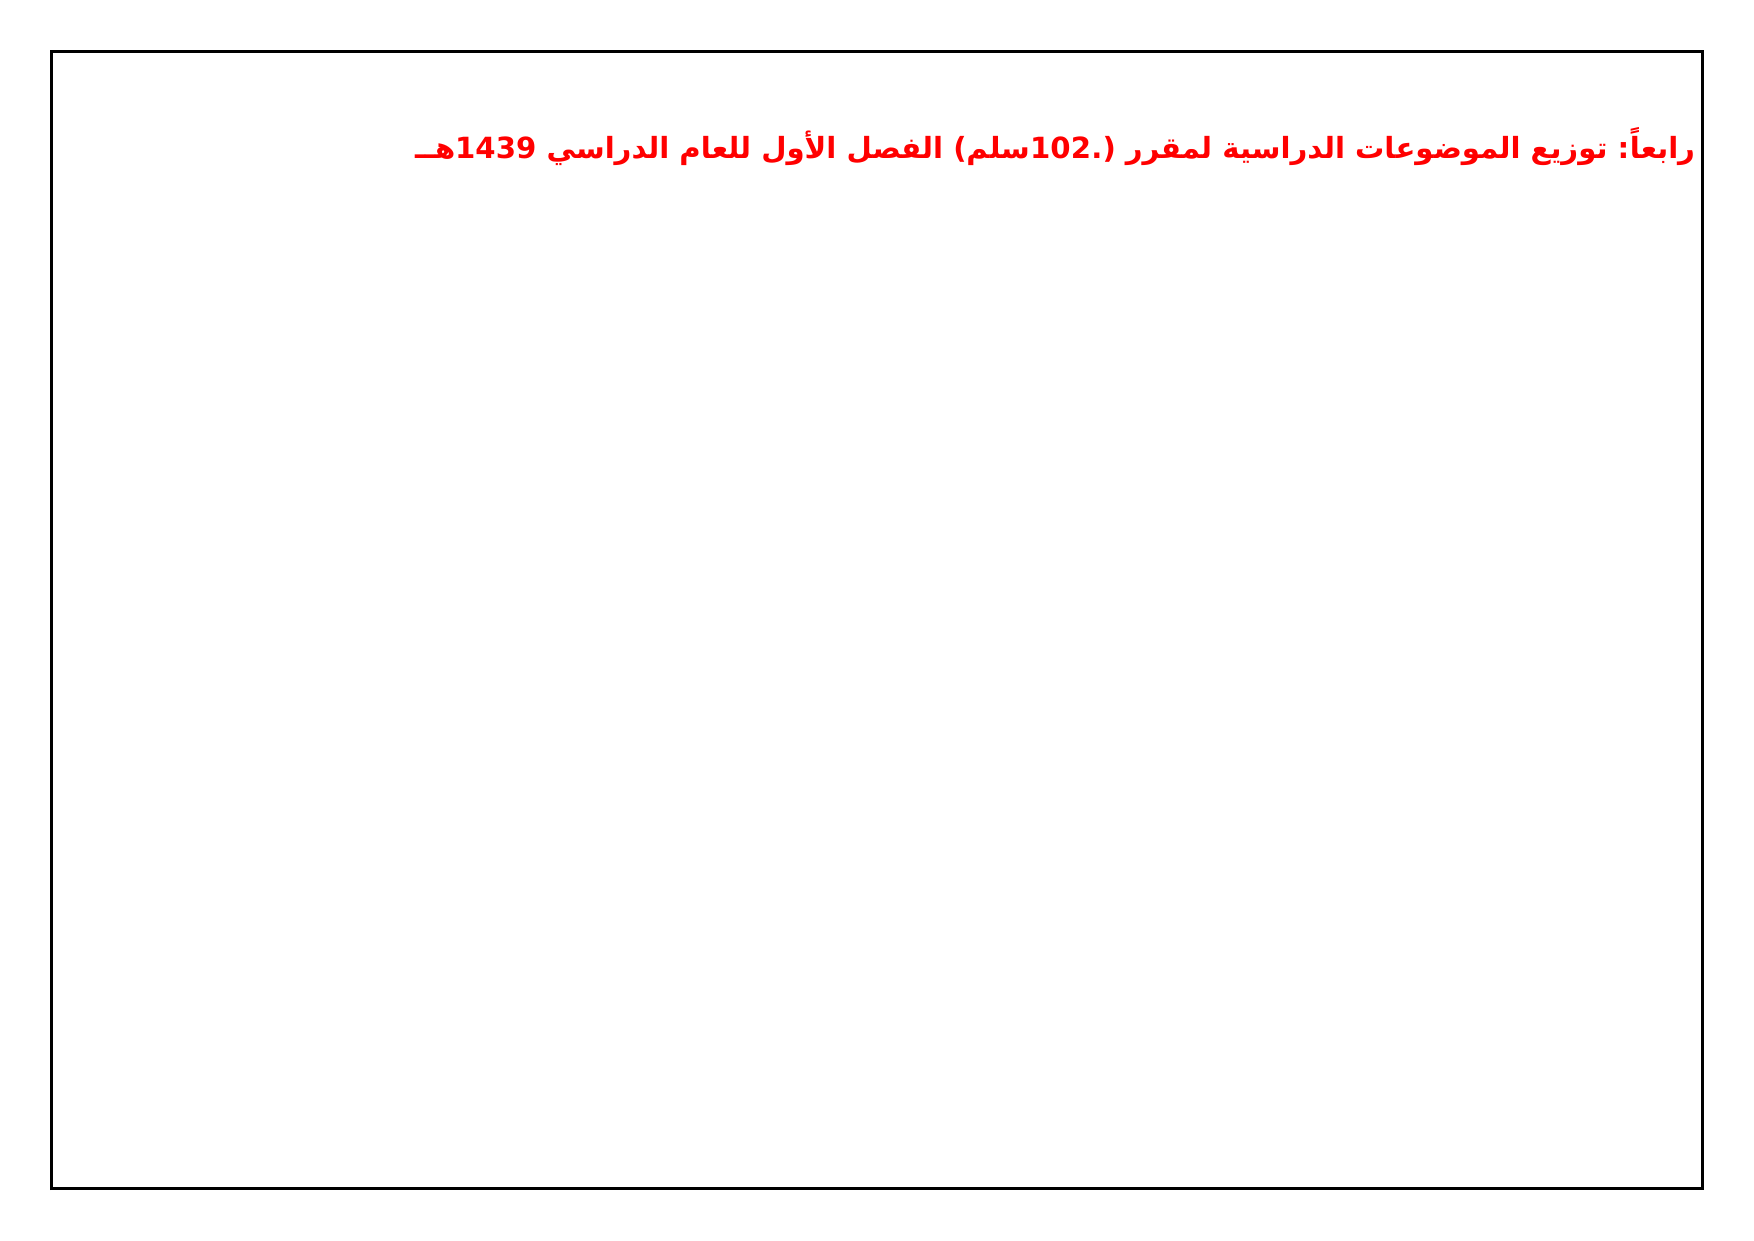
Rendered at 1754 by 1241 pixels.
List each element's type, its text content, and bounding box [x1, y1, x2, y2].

text رابعاً: توزيع الموضوعات الدراسية لمقرر (.102سلم) الفصل الأول للعام الدراسي 1439هــ [59, 130, 1695, 165]
